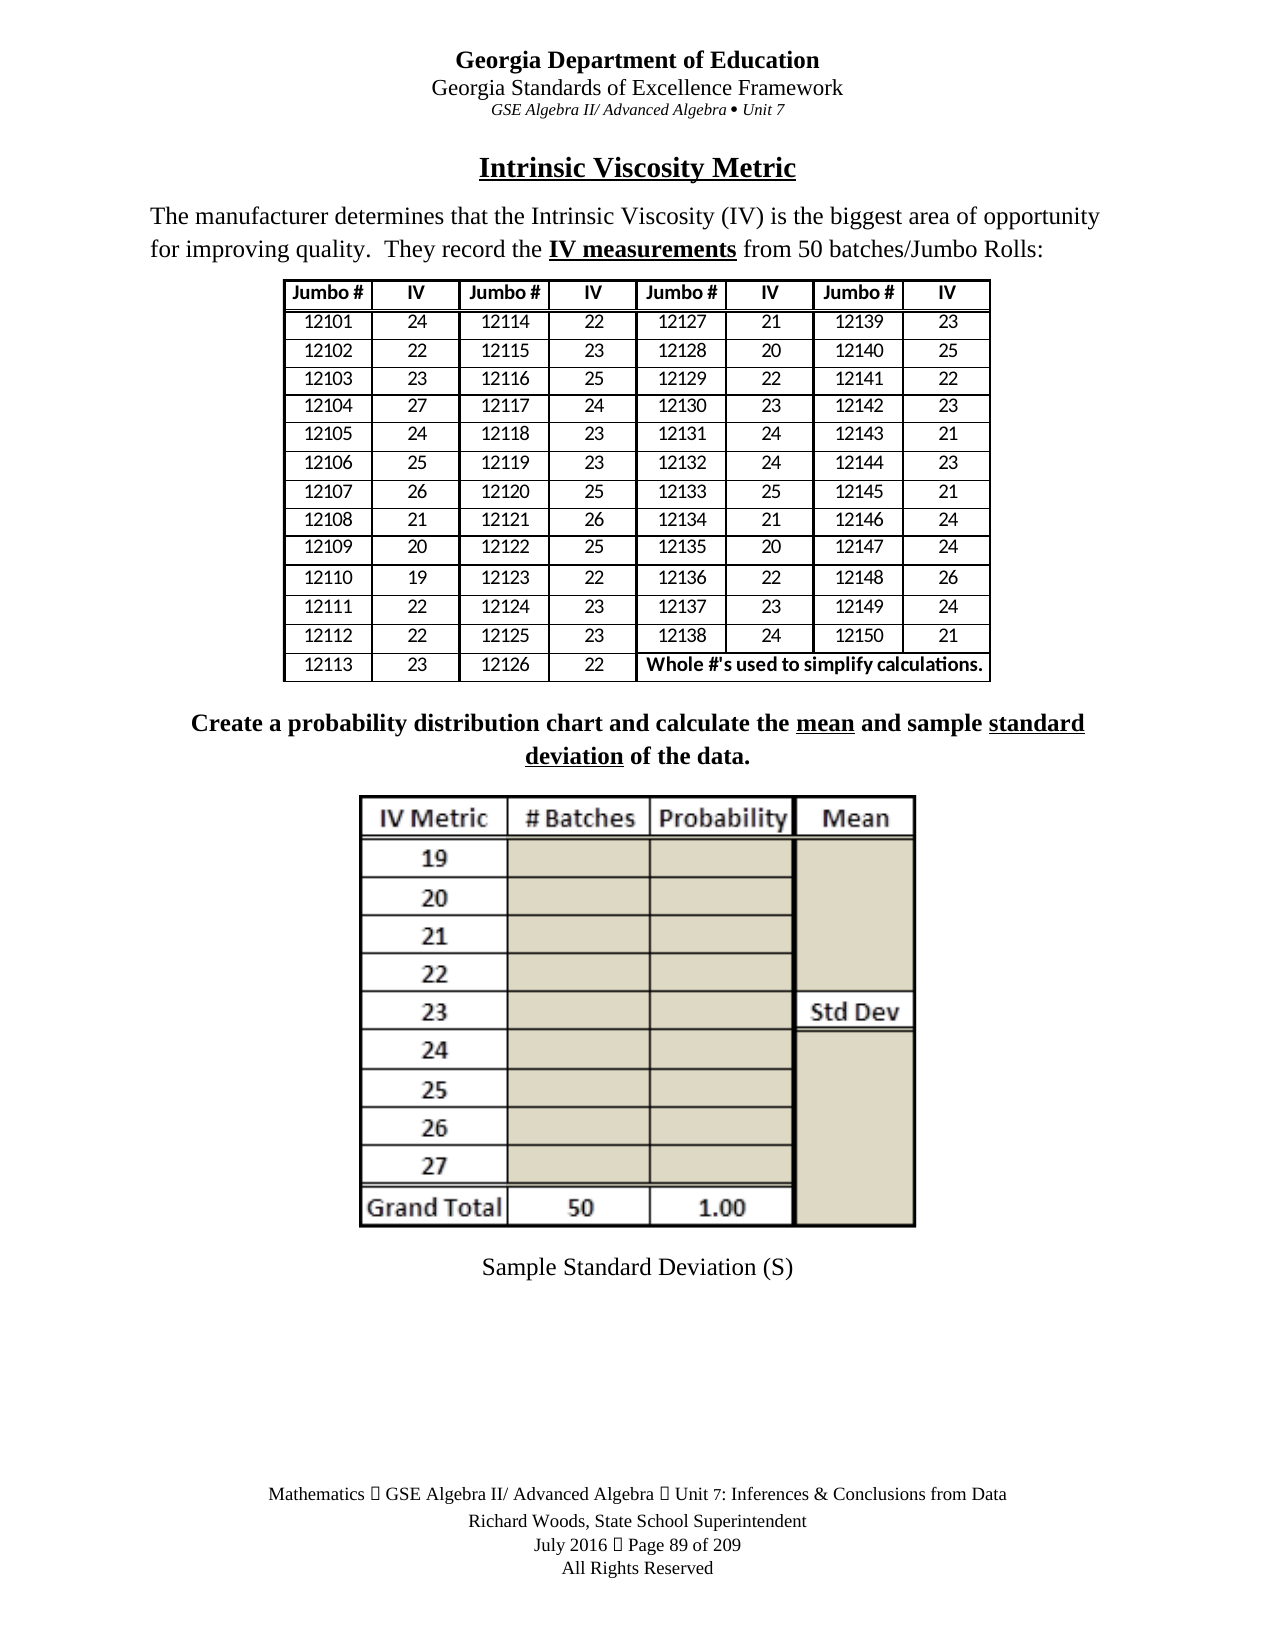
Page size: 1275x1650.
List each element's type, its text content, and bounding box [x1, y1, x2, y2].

text Sample Standard Deviation (S) [150, 1252, 1125, 1281]
text Create a probability distribution chart and calculate the mean and sample standard deviation of the data. [150, 708, 1125, 770]
text Intrinsic Viscosity Metric [150, 150, 1125, 183]
text The manufacturer determines that the Intrinsic Viscosity (IV) is the biggest area of opportunity for improving quality. They record the IV measurements from 50 batches/Jumbo Rolls: [150, 201, 1125, 263]
